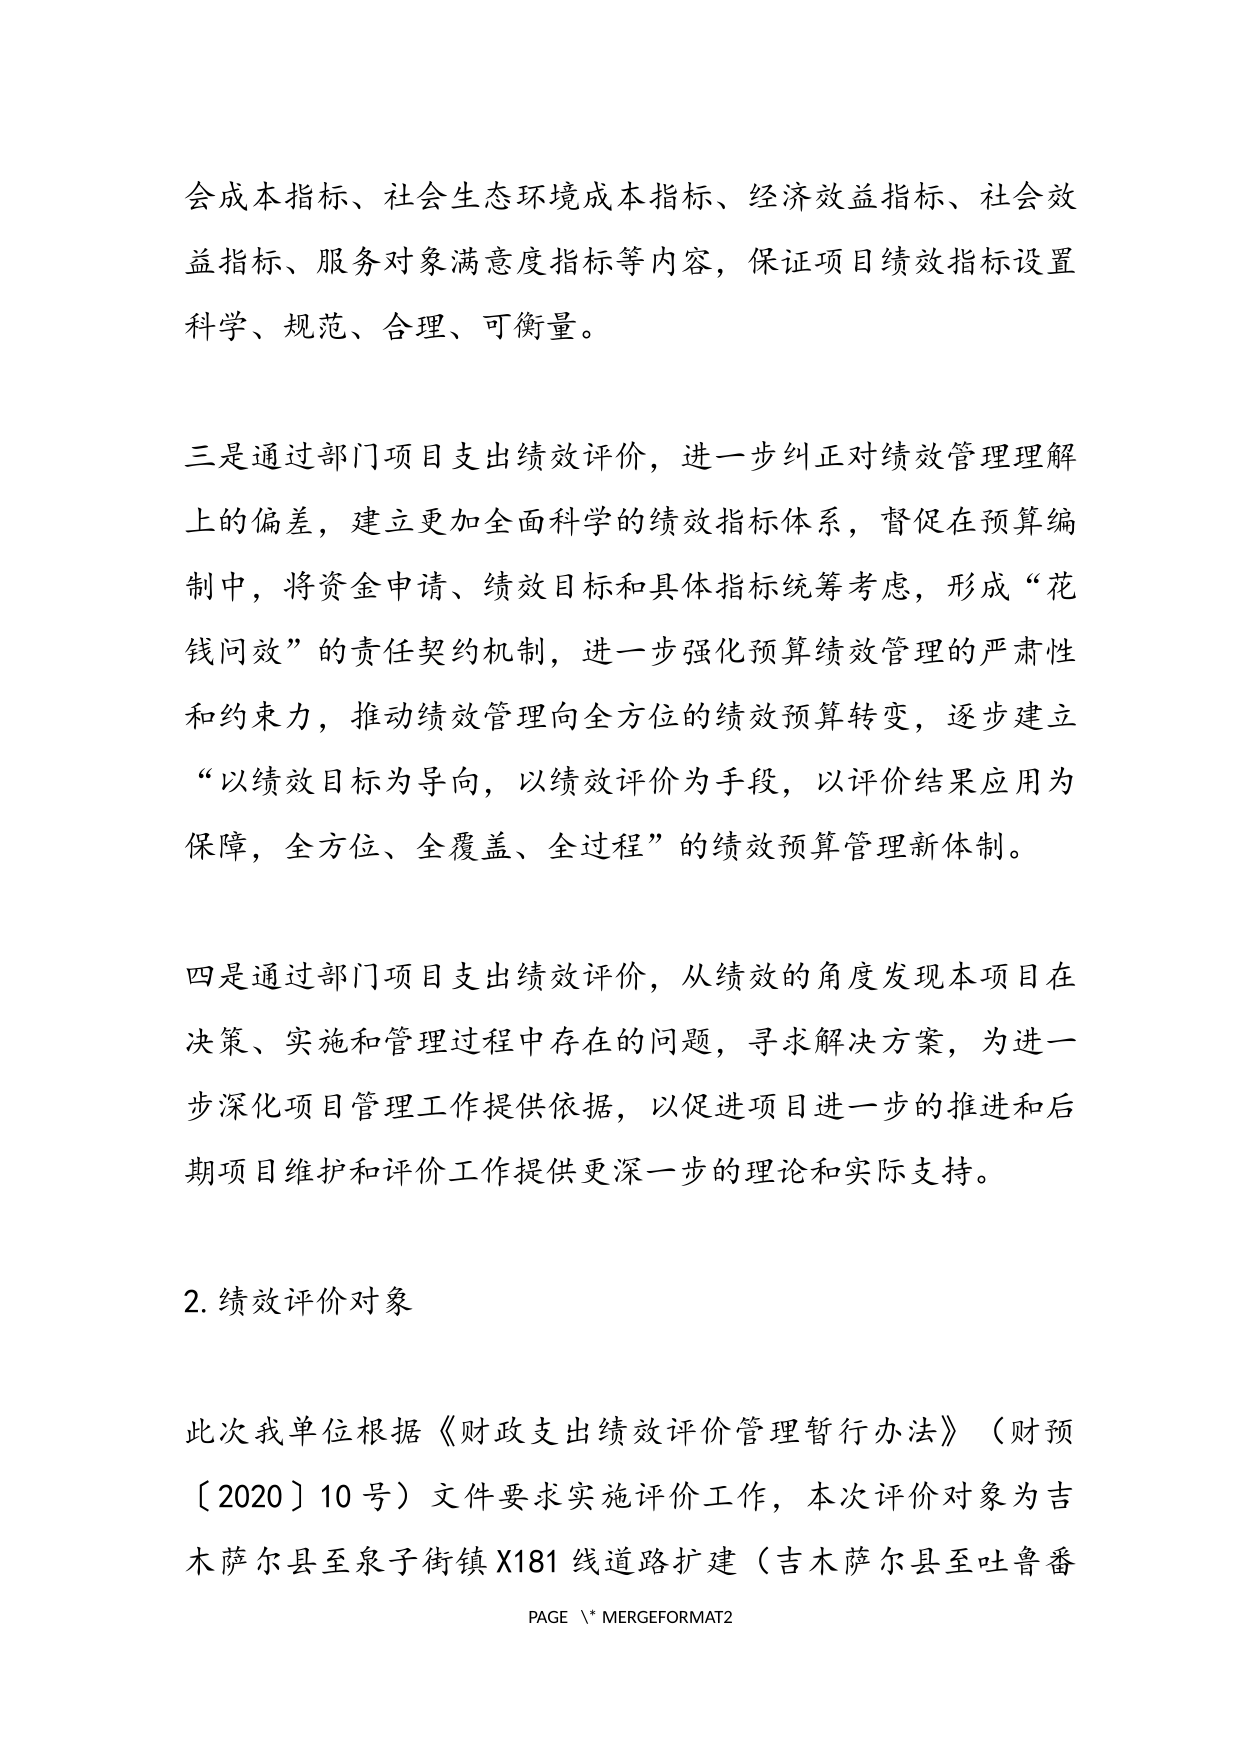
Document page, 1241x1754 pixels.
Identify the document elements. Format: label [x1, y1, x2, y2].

text [183, 162, 1078, 1592]
